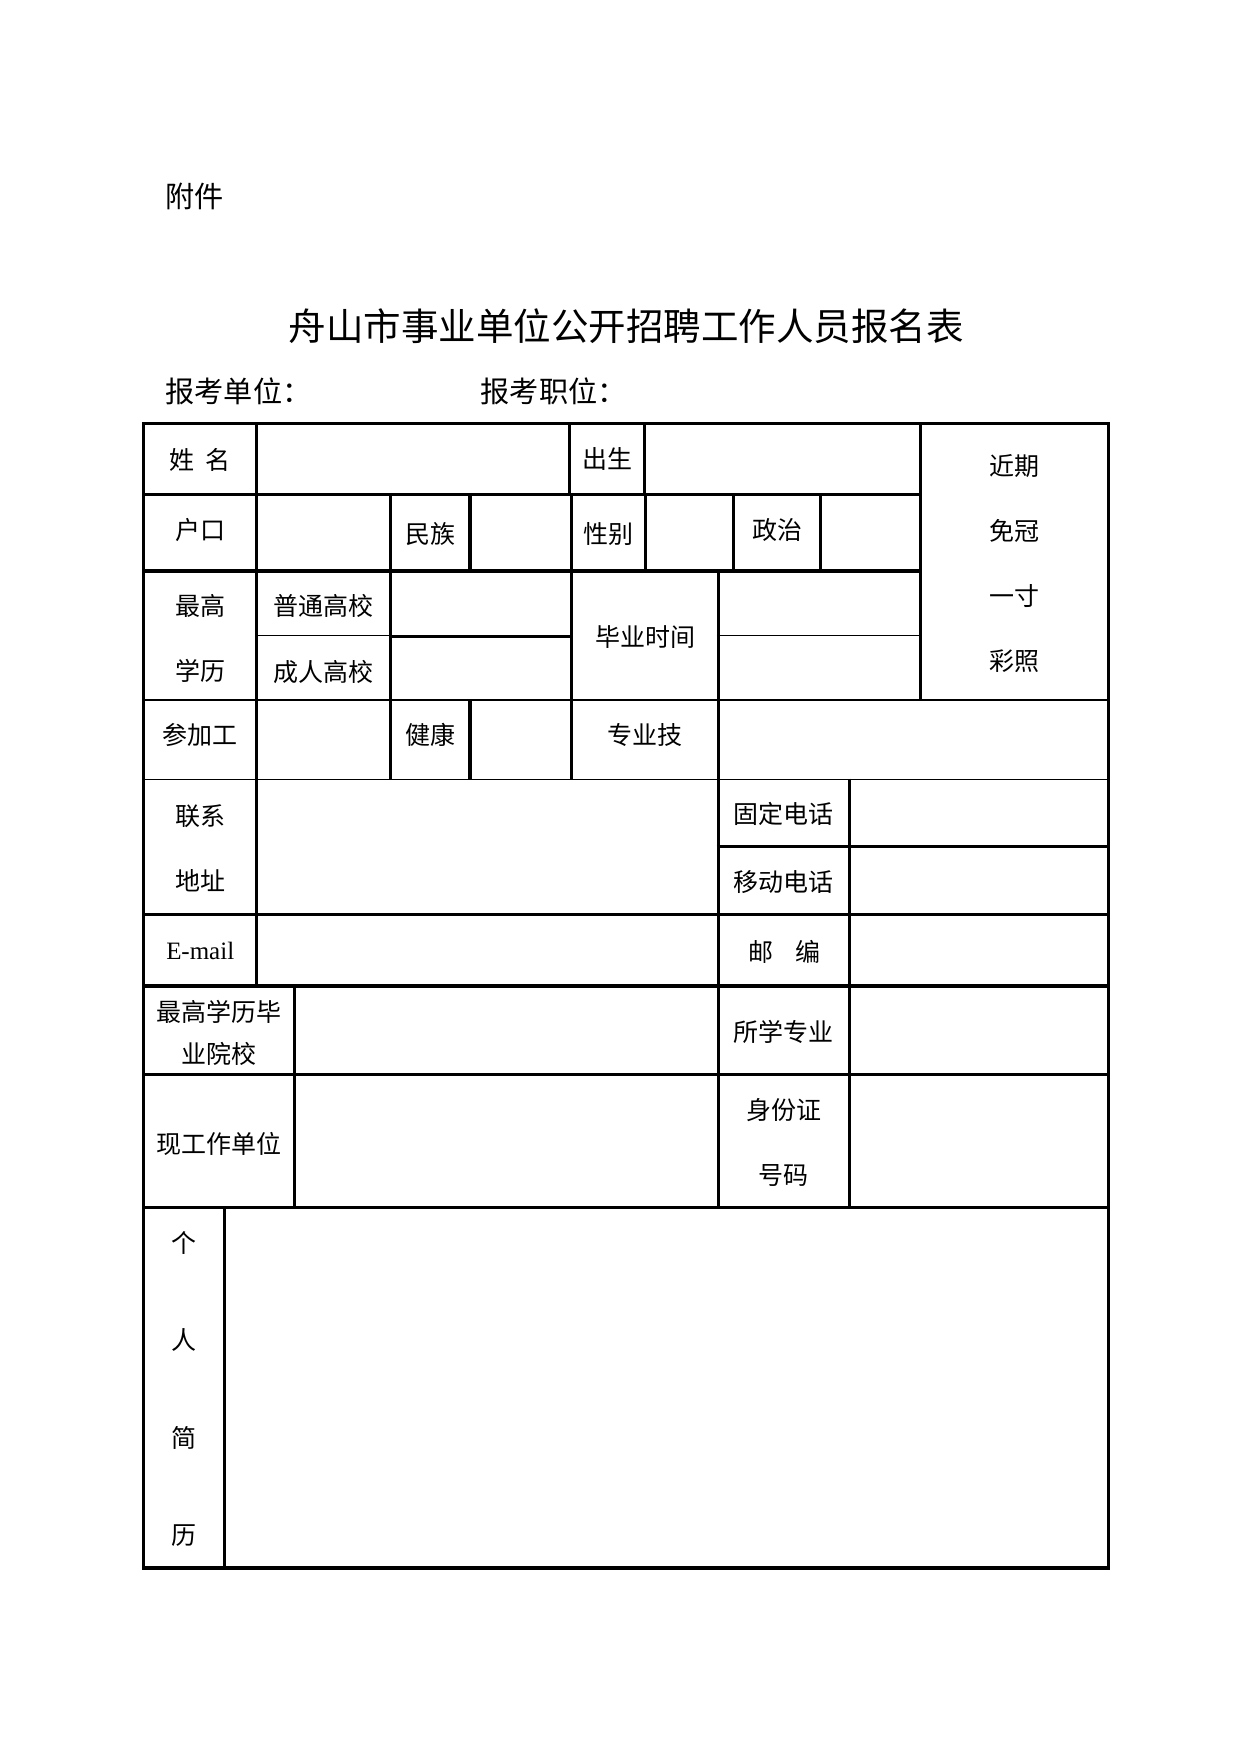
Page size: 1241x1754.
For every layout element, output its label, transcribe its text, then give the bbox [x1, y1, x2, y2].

table_cell [258, 780, 717, 913]
table_cell [226, 1209, 1107, 1566]
table_cell 最高 学历 [145, 573, 255, 699]
table_cell [851, 1076, 1107, 1206]
table_header [258, 425, 568, 493]
text 附件 [165, 162, 1087, 227]
table_cell [392, 573, 570, 634]
table_cell 现工作单位 [145, 1076, 293, 1206]
table_cell 所学专业 [720, 988, 848, 1073]
table_cell 普通高校 [258, 573, 389, 634]
text 报考单位： 报考职位： [165, 357, 1087, 422]
table_cell 成人高校 [258, 636, 389, 699]
table_cell 参加工作时间 [145, 701, 255, 778]
table_cell [851, 780, 1107, 845]
table_cell [258, 496, 389, 569]
table_header [646, 425, 919, 493]
table_cell 固定电话 [720, 780, 848, 845]
table_cell 邮 编 [720, 916, 848, 984]
table_cell [851, 848, 1107, 913]
table_header 近期 免冠 一寸 彩照 [922, 425, 1107, 699]
table_cell [258, 916, 717, 984]
table_cell 政治 面貌 [735, 496, 819, 569]
table_cell 最高学历毕业院校 [145, 988, 293, 1073]
table_cell 毕业时间 [573, 573, 717, 699]
table_cell 民族 [392, 496, 468, 569]
table_cell 联系 地址 [145, 780, 255, 913]
table_cell [851, 988, 1107, 1073]
table_cell 身份证 号码 [720, 1076, 848, 1206]
table_cell 移动电话 [720, 848, 848, 913]
table_cell [822, 496, 919, 569]
text 舟山市事业单位公开招聘工作人员报名表 [165, 292, 1087, 357]
table_cell 健康状况 [392, 701, 468, 778]
table_cell 专业技 术资格 [573, 701, 717, 778]
table_cell [296, 1076, 717, 1206]
table_header 姓 名 [145, 425, 255, 493]
table_cell [472, 496, 570, 569]
table_cell 户口 所在地 [145, 496, 255, 569]
table_cell [720, 636, 919, 699]
table_cell [472, 701, 570, 778]
table_cell [720, 701, 1107, 778]
table_cell [258, 701, 389, 778]
table_cell [296, 988, 717, 1073]
table_cell [720, 573, 919, 634]
table_cell 个 人 简 历 [145, 1209, 223, 1566]
table_cell E-mail [145, 916, 255, 984]
table_header 出生 年月 [571, 425, 643, 493]
table_cell [392, 638, 570, 699]
table_cell [851, 916, 1107, 984]
table_cell 性别 [573, 496, 644, 569]
table_cell [647, 496, 732, 569]
